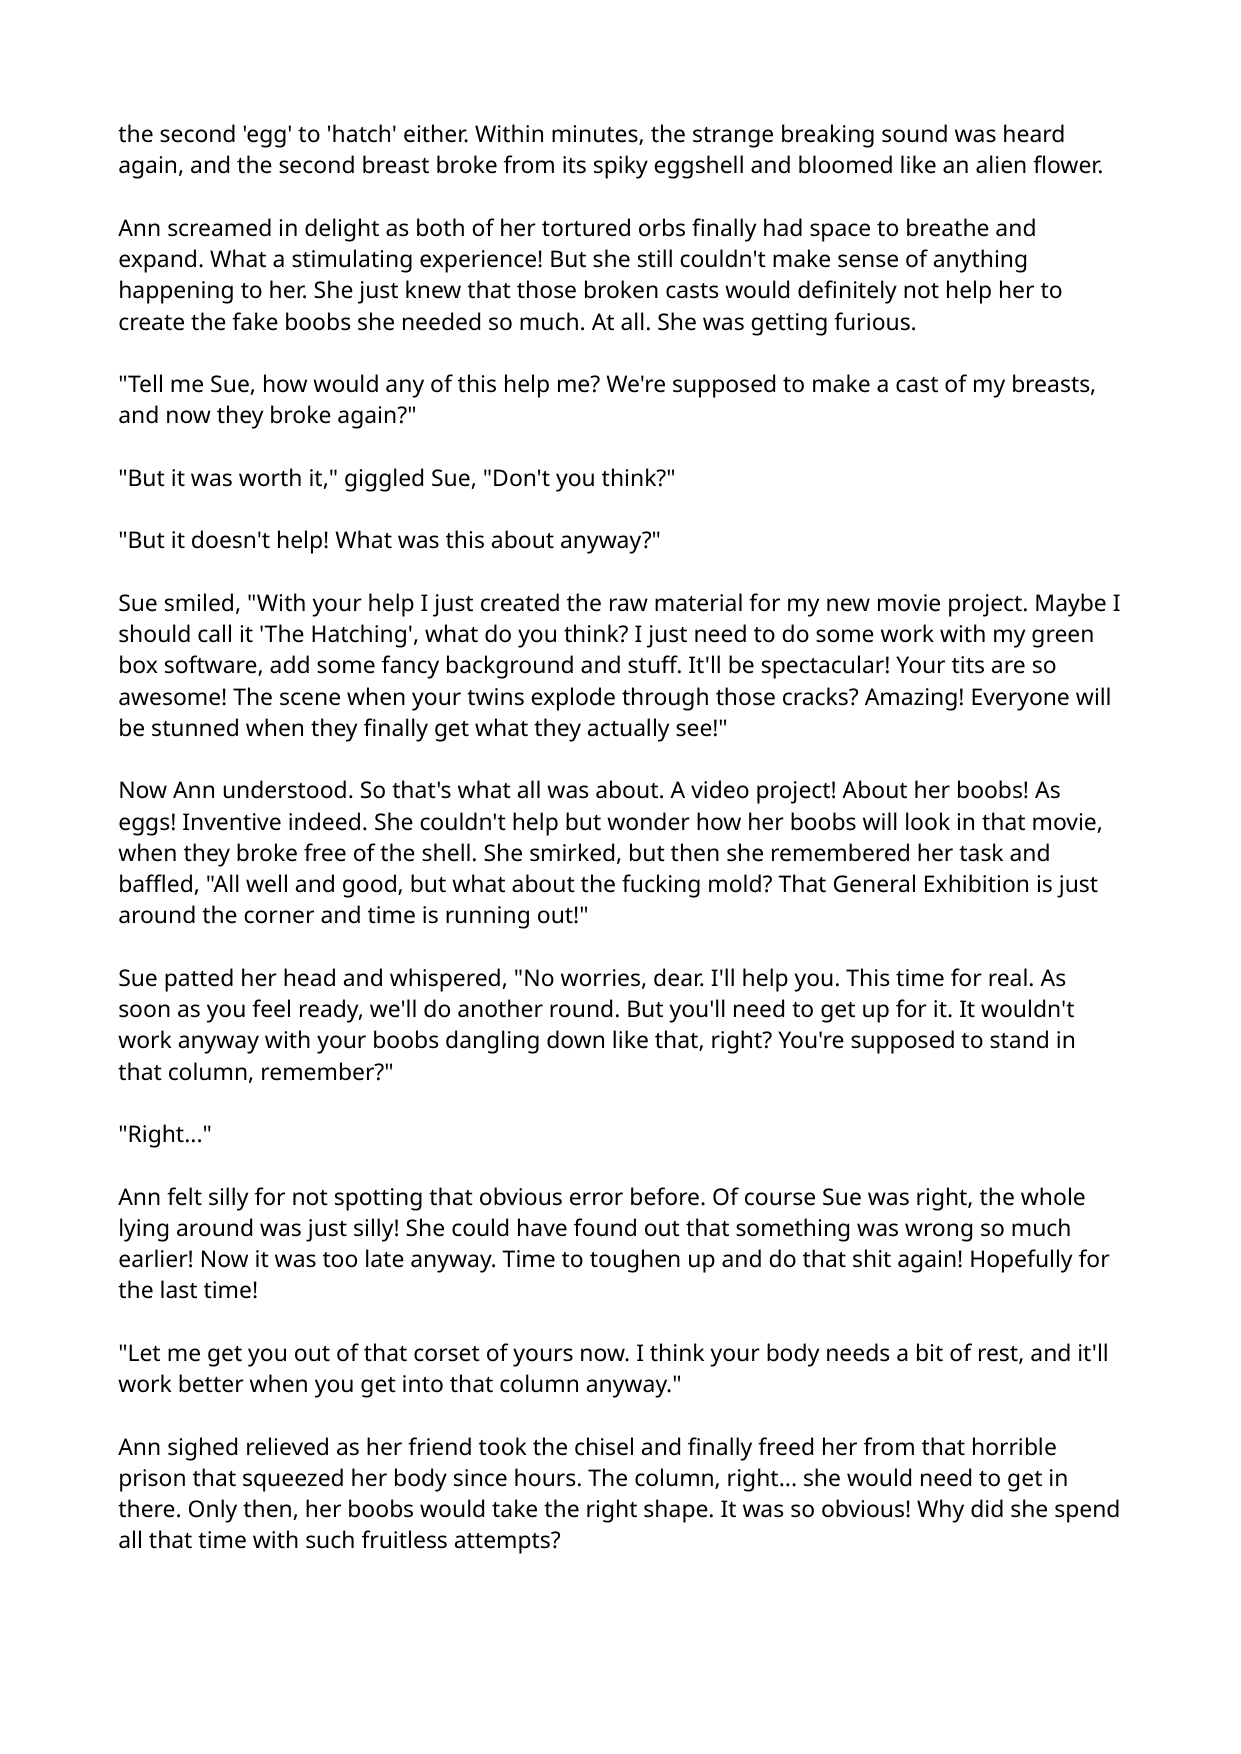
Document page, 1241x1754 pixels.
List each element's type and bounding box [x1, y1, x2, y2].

text [118, 118, 1122, 1556]
